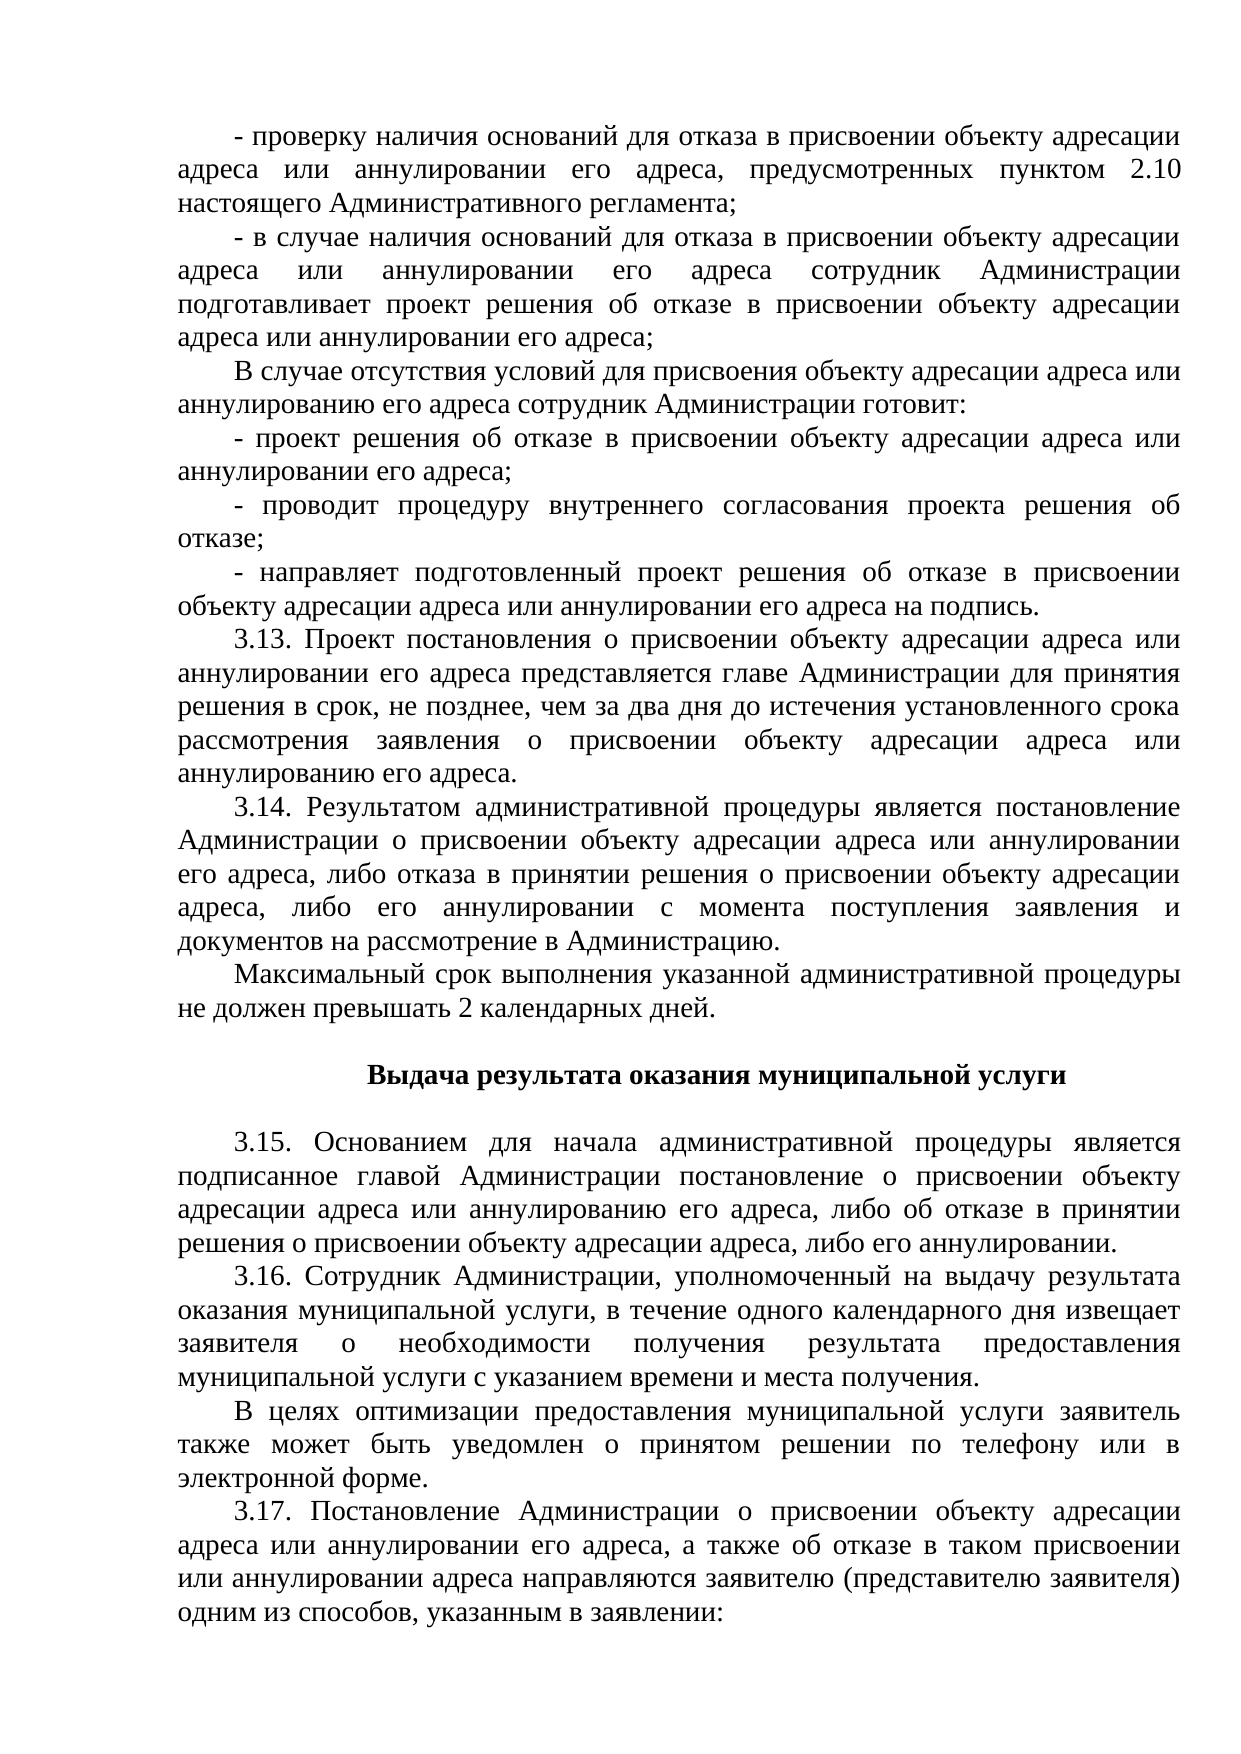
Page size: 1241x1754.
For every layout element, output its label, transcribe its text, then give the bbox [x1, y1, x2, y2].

text - направляет подготовленный проект решения об отказе в присвоении объекту адресации адреса или аннулировании его адреса на подпись. [177, 554, 1181, 621]
text - проверку наличия оснований для отказа в присвоении объекту адресации адреса или аннулировании его адреса, предусмотренных пунктом 2.10 настоящего Административного регламента; [177, 118, 1181, 219]
text 3.14. Результатом административной процедуры является постановление Администрации о присвоении объекту адресации адреса или аннулировании его адреса, либо отказа в принятии решения о присвоении объекту адресации адреса, либо его аннулировании с момента поступления заявления и документов на рассмотрение в Администрацию. [177, 789, 1181, 957]
text - проект решения об отказе в присвоении объекту адресации адреса или аннулировании его адреса; [177, 420, 1181, 487]
text 3.13. Проект постановления о присвоении объекту адресации адреса или аннулировании его адреса представляется главе Администрации для принятия решения в срок, не позднее, чем за два дня до истечения установленного срока рассмотрения заявления о присвоении объекту адресации адреса или аннулированию его адреса. [177, 621, 1181, 789]
text В целях оптимизации предоставления муниципальной услуги заявитель также может быть уведомлен о принятом решении по телефону или в электронной форме. [177, 1393, 1181, 1493]
text 3.16. Сотрудник Администрации, уполномоченный на выдачу результата оказания муниципальной услуги, в течение одного календарного дня извещает заявителя о необходимости получения результата предоставления муниципальной услуги с указанием времени и места получения. [177, 1258, 1181, 1393]
text Максимальный срок выполнения указанной административной процедуры не должен превышать 2 календарных дней. [177, 957, 1181, 1024]
text - в случае наличия оснований для отказа в присвоении объекту адресации адреса или аннулировании его адреса сотрудник Администрации подготавливает проект решения об отказе в присвоении объекту адресации адреса или аннулировании его адреса; [177, 219, 1181, 353]
text 3.15. Основанием для начала административной процедуры является подписанное главой Администрации постановление о присвоении объекту адресации адреса или аннулированию его адреса, либо об отказе в принятии решения о присвоении объекту адресации адреса, либо его аннулировании. [177, 1124, 1181, 1258]
text Выдача результата оказания муниципальной услуги [177, 1057, 1181, 1091]
text - проводит процедуру внутреннего согласования проекта решения об отказе; [177, 487, 1181, 554]
text В случае отсутствия условий для присвоения объекту адресации адреса или аннулированию его адреса сотрудник Администрации готовит: [177, 353, 1181, 420]
text 3.17. Постановление Администрации о присвоении объекту адресации адреса или аннулировании его адреса, а также об отказе в таком присвоении или аннулировании адреса направляются заявителю (представителю заявителя) одним из способов, указанным в заявлении: [177, 1493, 1181, 1627]
